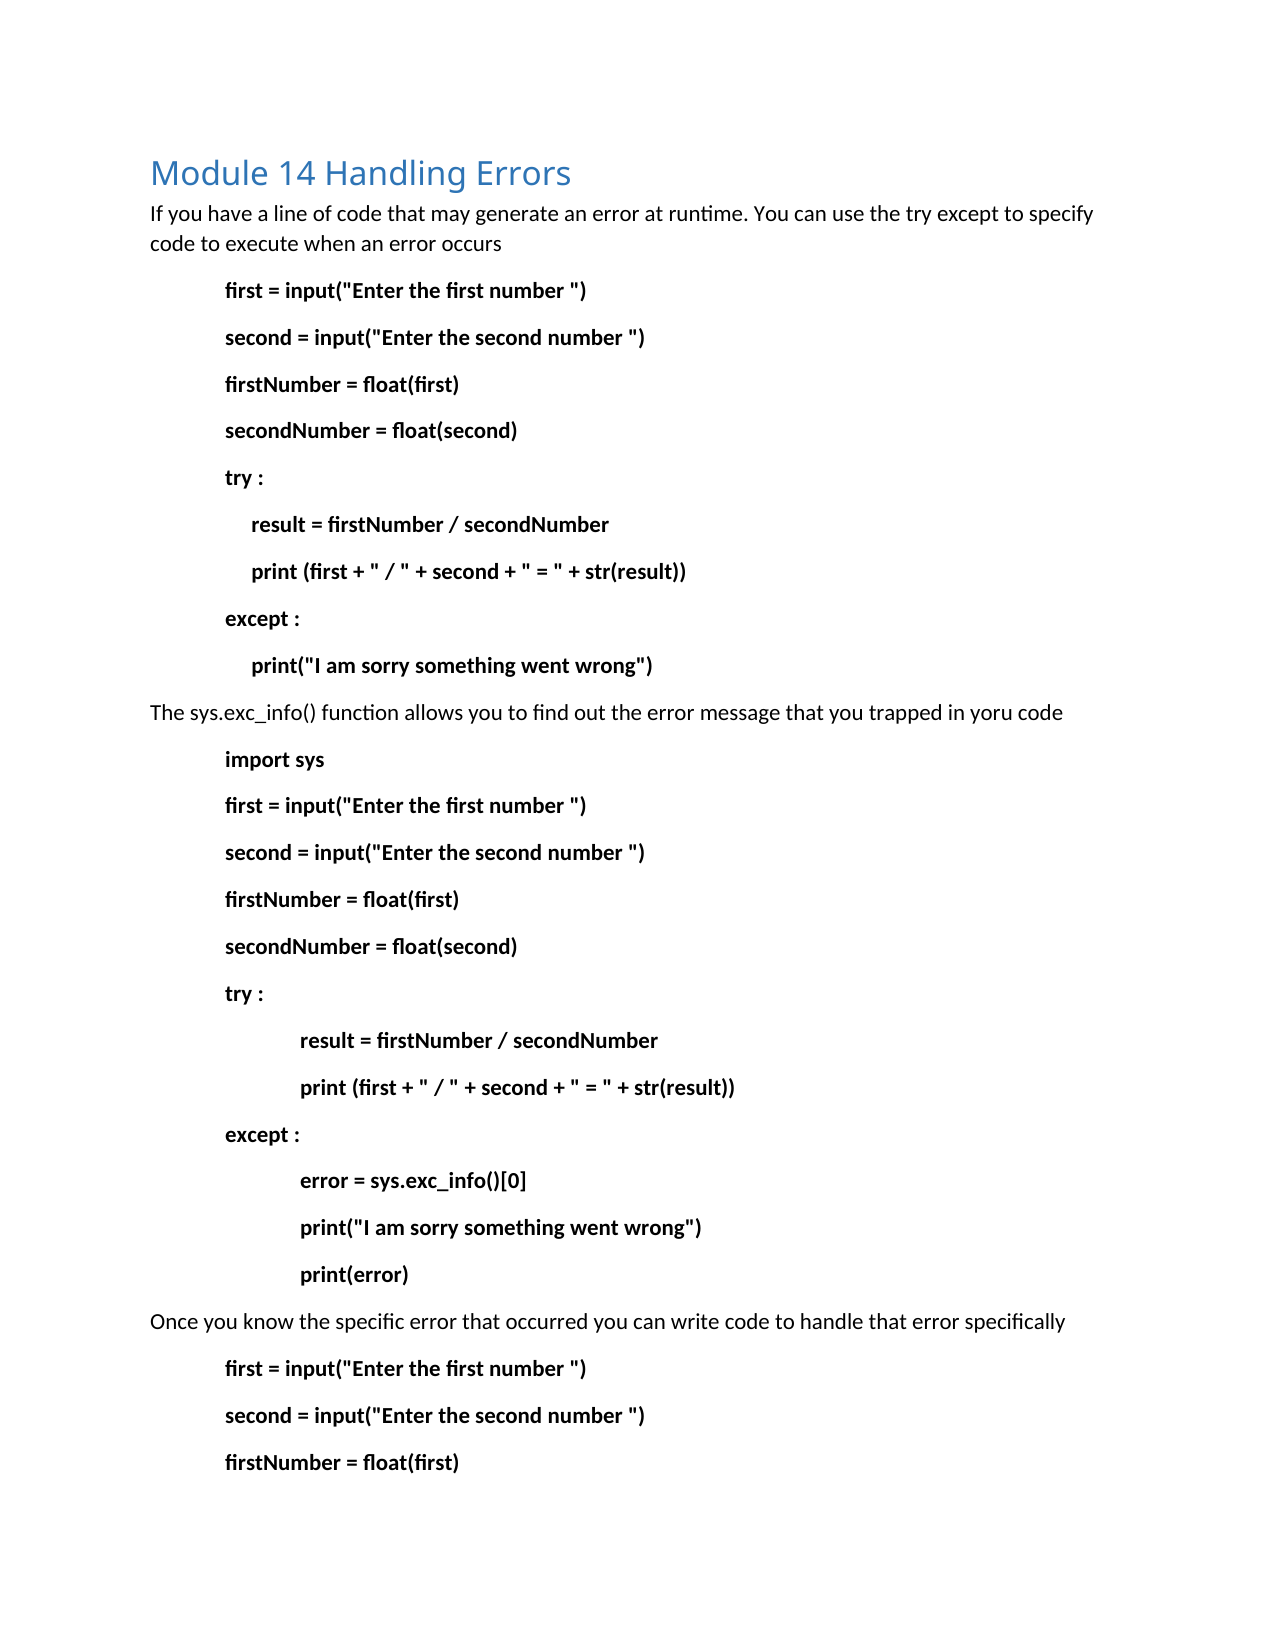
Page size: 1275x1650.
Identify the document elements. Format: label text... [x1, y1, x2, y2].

text result = firstNumber / secondNumber [225, 510, 1125, 538]
text If you have a line of code that may generate an error at runtime. You can use the try except to specify code to execute when an error occurs [150, 199, 1125, 257]
text first = input("Enter the first number ") [225, 792, 1125, 820]
text print (first + " / " + second + " = " + str(result)) [225, 557, 1125, 585]
text first = input("Enter the first number ") [225, 1354, 1125, 1382]
text firstNumber = float(first) [225, 370, 1125, 398]
text print(error) [225, 1260, 1125, 1288]
text firstNumber = float(first) [225, 1448, 1125, 1476]
text second = input("Enter the second number ") [225, 323, 1125, 351]
text secondNumber = float(second) [225, 417, 1125, 445]
text import sys [225, 745, 1125, 773]
text secondNumber = float(second) [225, 932, 1125, 960]
text second = input("Enter the second number ") [225, 1401, 1125, 1429]
subtitle Module 14 Handling Errors [150, 150, 1125, 195]
text print("I am sorry something went wrong") [225, 651, 1125, 679]
text except : [225, 1120, 1125, 1148]
text firstNumber = float(first) [225, 885, 1125, 913]
text result = firstNumber / secondNumber [225, 1026, 1125, 1054]
text except : [225, 604, 1125, 632]
text Once you know the specific error that occurred you can write code to handle that error specifically [150, 1307, 1125, 1335]
text first = input("Enter the first number ") [225, 276, 1125, 304]
text error = sys.exc_info()[0] [225, 1167, 1125, 1195]
text print("I am sorry something went wrong") [225, 1213, 1125, 1242]
text try : [225, 463, 1125, 492]
text The sys.exc_info() function allows you to find out the error message that you trapped in yoru code [150, 698, 1125, 726]
text try : [225, 979, 1125, 1007]
text second = input("Enter the second number ") [225, 838, 1125, 867]
text print (first + " / " + second + " = " + str(result)) [225, 1073, 1125, 1101]
